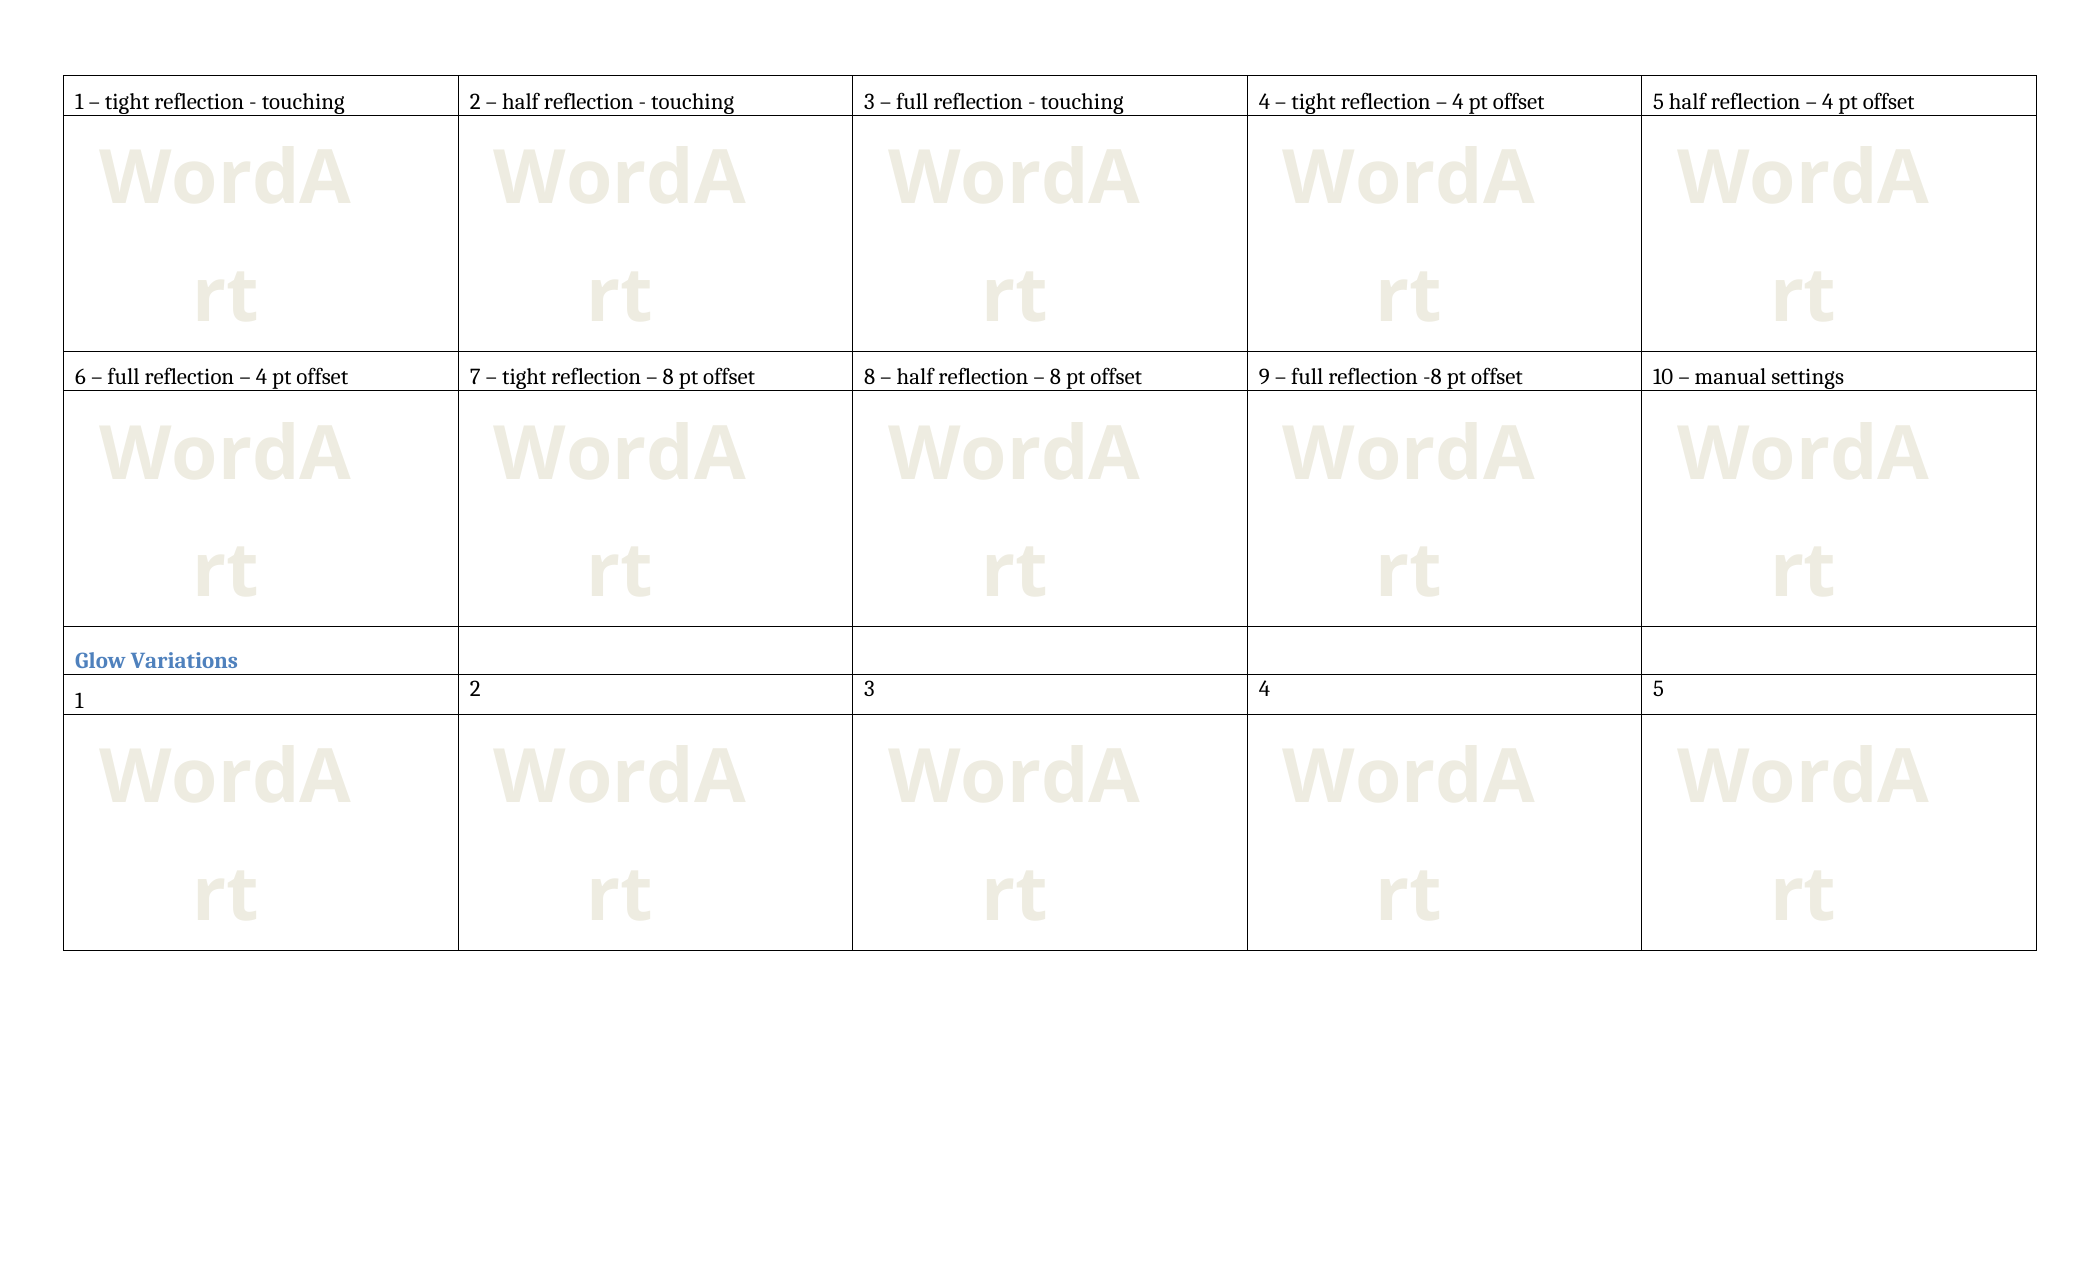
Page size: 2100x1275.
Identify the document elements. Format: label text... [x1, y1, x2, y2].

table_cell [459, 116, 852, 351]
table_cell [459, 391, 852, 626]
table_cell [1642, 715, 2036, 950]
table_cell [459, 715, 852, 950]
table_cell [64, 391, 458, 626]
table_cell [64, 116, 458, 351]
table_cell 8 – half reflection – 8 pt offset [853, 352, 1247, 390]
table_cell [1248, 627, 1641, 674]
table_cell [1248, 116, 1641, 351]
table_cell 1 – tight reflection - touching [64, 76, 458, 115]
table_cell 4 – tight reflection – 4 pt offset [1248, 76, 1641, 115]
table_cell [1248, 715, 1641, 950]
table_cell [459, 627, 852, 674]
table_cell 5 [1642, 675, 2036, 714]
table_cell [1248, 391, 1641, 626]
table_cell [1642, 116, 2036, 351]
table_cell 5 half reflection – 4 pt offset [1642, 76, 2036, 115]
table_cell 7 – tight reflection – 8 pt offset [459, 352, 852, 390]
table_cell [64, 715, 458, 950]
table_cell 2 – half reflection - touching [459, 76, 852, 115]
table_cell [853, 116, 1247, 351]
table_cell 3 – full reflection - touching [853, 76, 1247, 115]
table_cell [853, 715, 1247, 950]
table_cell 6 – full reflection – 4 pt offset [64, 352, 458, 390]
table_cell 3 [853, 675, 1247, 714]
table_cell 9 – full reflection -8 pt offset [1248, 352, 1641, 390]
table_cell [853, 391, 1247, 626]
table_cell 4 [1248, 675, 1641, 714]
table_cell [1642, 627, 2036, 674]
table_cell 1 [64, 675, 458, 714]
table_cell 10 – manual settings [1642, 352, 2036, 390]
table_cell [853, 627, 1247, 674]
table_cell Glow Variations [64, 627, 458, 674]
table_cell [1642, 391, 2036, 626]
table_cell 2 [459, 675, 852, 714]
